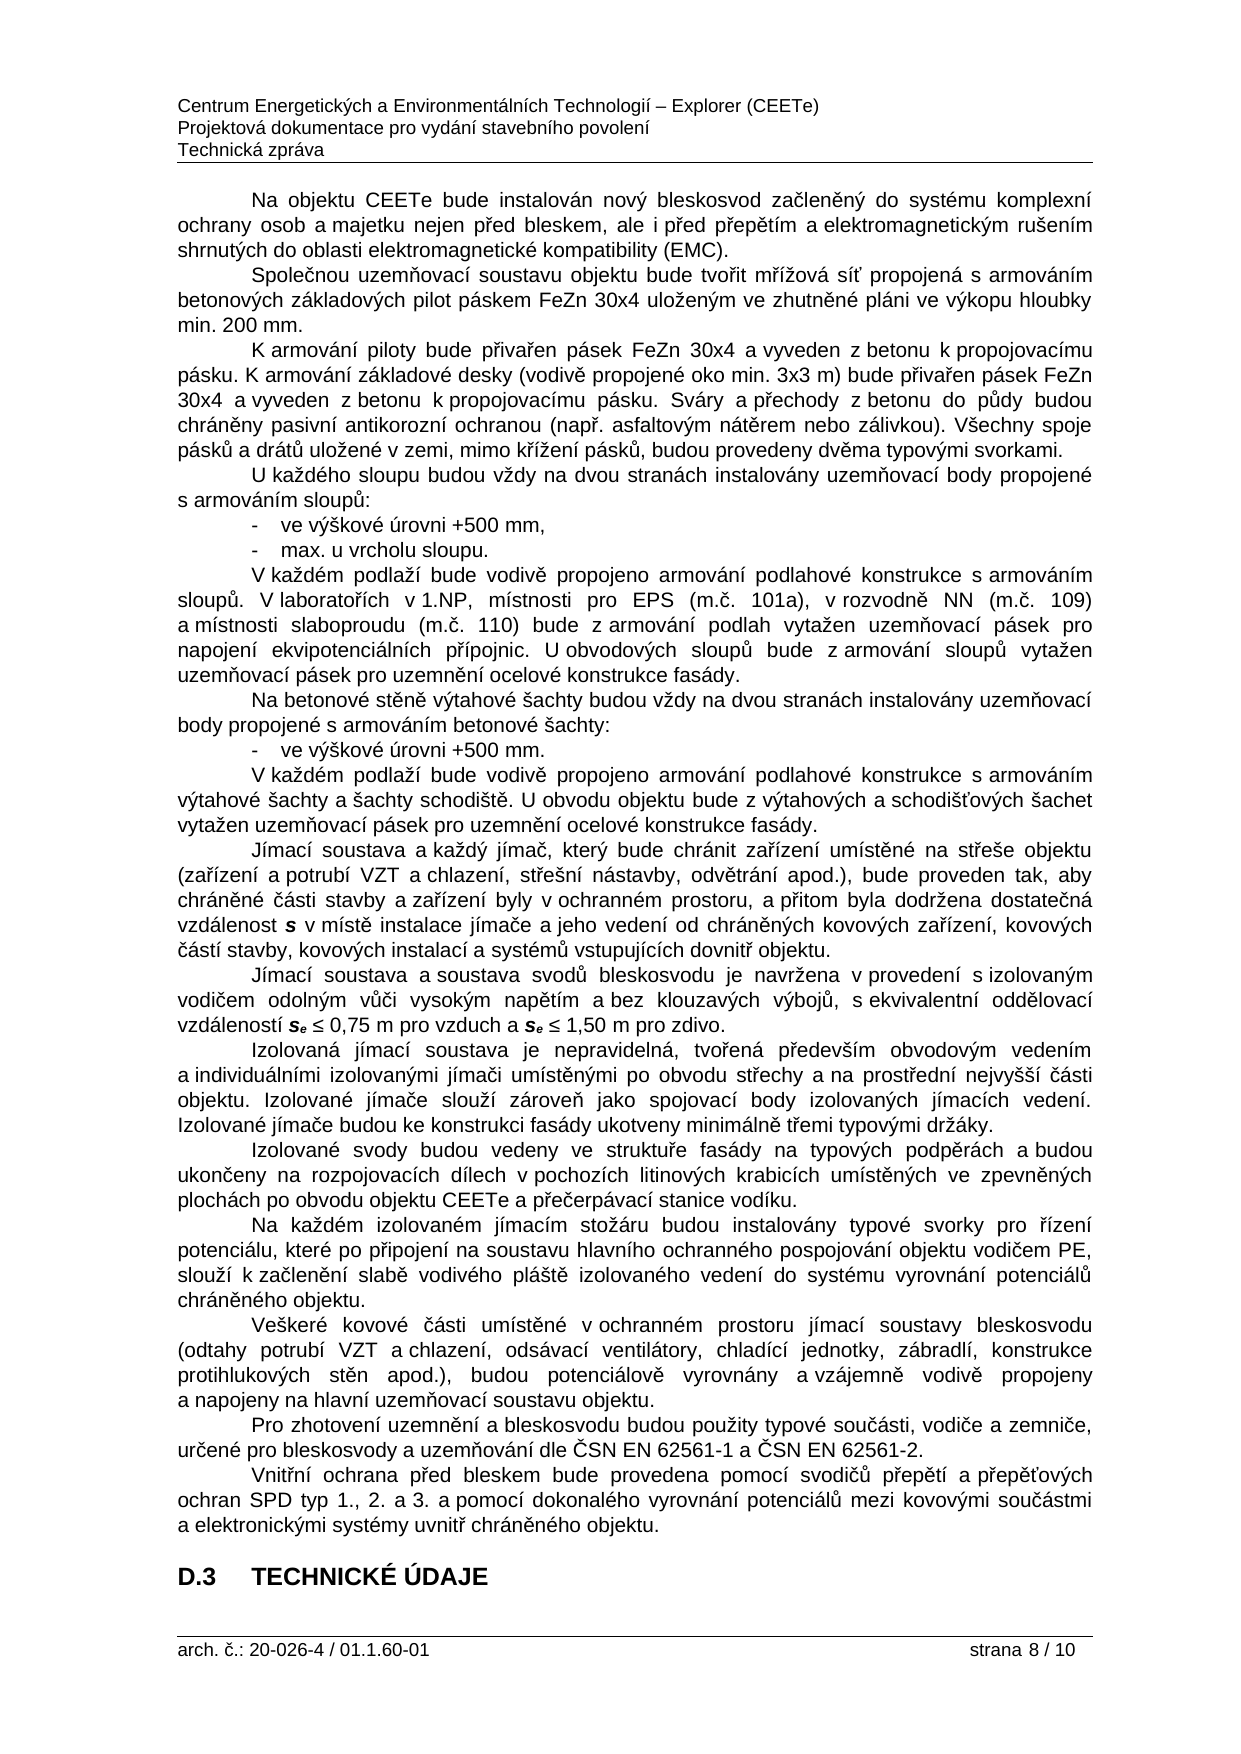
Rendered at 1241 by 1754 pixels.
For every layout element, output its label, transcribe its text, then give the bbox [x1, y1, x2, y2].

text Společnou uzemňovací soustavu objektu bude tvořit mřížová síť propojená s armováním betonových základových pilot páskem FeZn 30x4 uloženým ve zhutněné pláni ve výkopu hloubky min. 200 mm. [177, 262, 1093, 337]
text V každém podlaží bude vodivě propojeno armování podlahové konstrukce s armováním sloupů. V laboratořích v 1.NP, místnosti pro EPS (m.č. 101a), v rozvodně NN (m.č. 109) a místnosti slaboproudu (m.č. 110) bude z armování podlah vytažen uzemňovací pásek pro napojení ekvipotenciálních přípojnic. U obvodových sloupů bude z armování sloupů vytažen uzemňovací pásek pro uzemnění ocelové konstrukce fasády. [177, 562, 1093, 687]
text - max. u vrcholu sloupu. [177, 537, 1093, 562]
text K armování piloty bude přivařen pásek FeZn 30x4 a vyveden z betonu k propojovacímu pásku. K armování základové desky (vodivě propojené oko min. 3x3 m) bude přivařen pásek FeZn 30x4 a vyveden z betonu k propojovacímu pásku. Sváry a přechody z betonu do půdy budou chráněny pasivní antikorozní ochranou (např. asfaltovým nátěrem nebo zálivkou). Všechny spoje pásků a drátů uložené v zemi, mimo křížení pásků, budou provedeny dvěma typovými svorkami. [177, 337, 1093, 462]
text U každého sloupu budou vždy na dvou stranách instalovány uzemňovací body propojené s armováním sloupů: [177, 462, 1093, 512]
text - ve výškové úrovni +500 mm. [177, 737, 1093, 762]
subtitle TECHNICKÉ ÚDAJE [177, 1562, 1093, 1591]
text Na betonové stěně výtahové šachty budou vždy na dvou stranách instalovány uzemňovací body propojené s armováním betonové šachty: [177, 687, 1093, 737]
text Jímací soustava a soustava svodů bleskosvodu je navržena v provedení s izolovaným vodičem odolným vůči vysokým napětím a bez klouzavých výbojů, s ekvivalentní oddělovací vzdáleností se ≤ 0,75 m pro vzduch a se ≤ 1,50 m pro zdivo. [177, 962, 1093, 1037]
text Na objektu CEETe bude instalován nový bleskosvod začleněný do systému komplexní ochrany osob a majetku nejen před bleskem, ale i před přepětím a elektromagnetickým rušením shrnutých do oblasti elektromagnetické kompatibility (EMC). [177, 187, 1093, 262]
text Izolovaná jímací soustava je nepravidelná, tvořená především obvodovým vedením a individuálními izolovanými jímači umístěnými po obvodu střechy a na prostřední nejvyšší části objektu. Izolované jímače slouží zároveň jako spojovací body izolovaných jímacích vedení. Izolované jímače budou ke konstrukci fasády ukotveny minimálně třemi typovými držáky. [177, 1037, 1093, 1137]
text - ve výškové úrovni +500 mm, [177, 512, 1093, 537]
text Vnitřní ochrana před bleskem bude provedena pomocí svodičů přepětí a přepěťových ochran SPD typ 1., 2. a 3. a pomocí dokonalého vyrovnání potenciálů mezi kovovými součástmi a elektronickými systémy uvnitř chráněného objektu. [177, 1462, 1093, 1537]
text Jímací soustava a každý jímač, který bude chránit zařízení umístěné na střeše objektu (zařízení a potrubí VZT a chlazení, střešní nástavby, odvětrání apod.), bude proveden tak, aby chráněné části stavby a zařízení byly v ochranném prostoru, a přitom byla dodržena dostatečná vzdálenost s v místě instalace jímače a jeho vedení od chráněných kovových zařízení, kovových částí stavby, kovových instalací a systémů vstupujících dovnitř objektu. [177, 837, 1093, 962]
text Izolované svody budou vedeny ve struktuře fasády na typových podpěrách a budou ukončeny na rozpojovacích dílech v pochozích litinových krabicích umístěných ve zpevněných plochách po obvodu objektu CEETe a přečerpávací stanice vodíku. [177, 1137, 1093, 1212]
text Na každém izolovaném jímacím stožáru budou instalovány typové svorky pro řízení potenciálu, které po připojení na soustavu hlavního ochranného pospojování objektu vodičem PE, slouží k začlenění slabě vodivého pláště izolovaného vedení do systému vyrovnání potenciálů chráněného objektu. [177, 1212, 1093, 1312]
text Pro zhotovení uzemnění a bleskosvodu budou použity typové součásti, vodiče a zemniče, určené pro bleskosvody a uzemňování dle ČSN EN 62561-1 a ČSN EN 62561-2. [177, 1412, 1093, 1462]
text V každém podlaží bude vodivě propojeno armování podlahové konstrukce s armováním výtahové šachty a šachty schodiště. U obvodu objektu bude z výtahových a schodišťových šachet vytažen uzemňovací pásek pro uzemnění ocelové konstrukce fasády. [177, 762, 1093, 837]
text Veškeré kovové části umístěné v ochranném prostoru jímací soustavy bleskosvodu (odtahy potrubí VZT a chlazení, odsávací ventilátory, chladící jednotky, zábradlí, konstrukce protihlukových stěn apod.), budou potenciálově vyrovnány a vzájemně vodivě propojeny a napojeny na hlavní uzemňovací soustavu objektu. [177, 1312, 1093, 1412]
